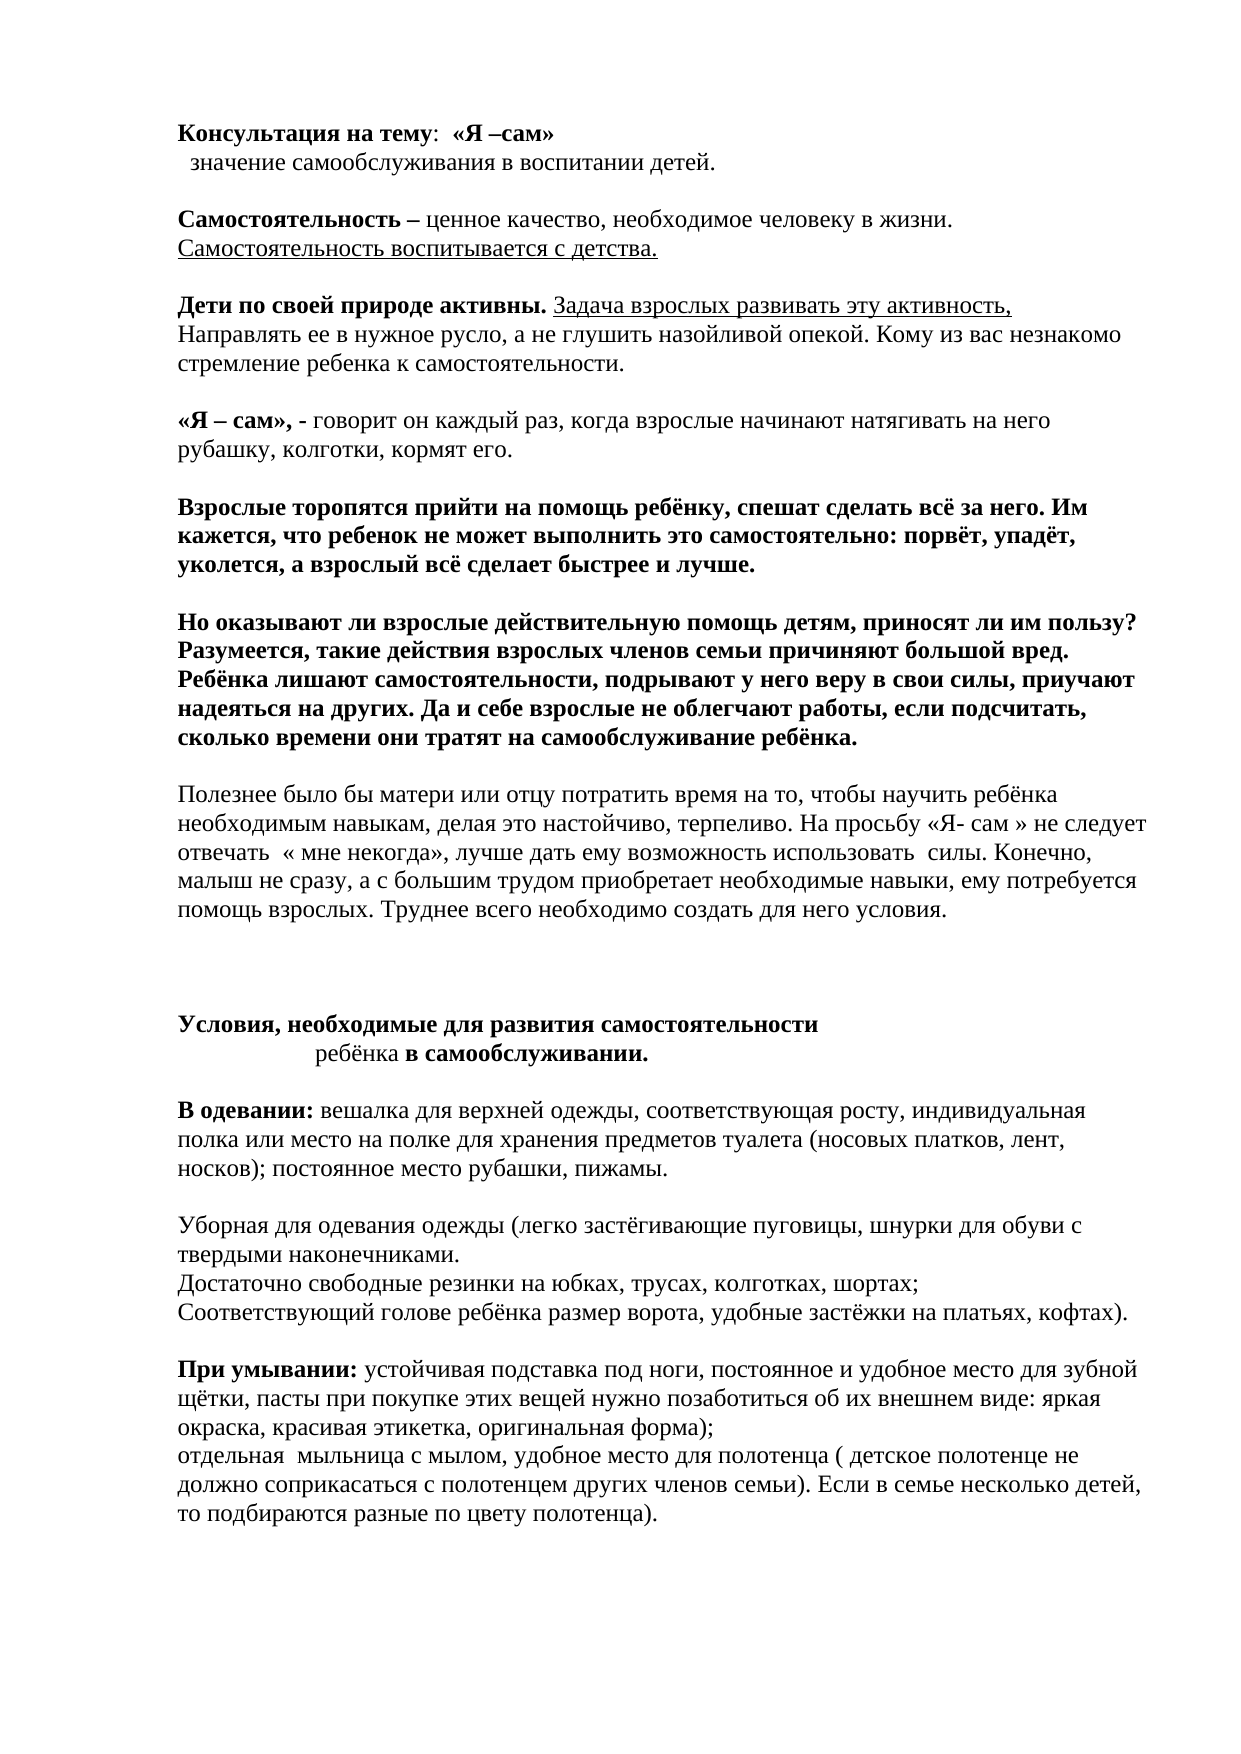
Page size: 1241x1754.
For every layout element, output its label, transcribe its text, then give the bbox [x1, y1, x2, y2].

text Достаточно свободные резинки на юбках, трусах, колготках, шортах; [177, 1268, 1152, 1297]
text Консультация на тему: «Я –сам» [177, 118, 1152, 147]
text Самостоятельность – ценное качество, необходимое человеку в жизни. [177, 204, 1152, 233]
text «Я – сам», - говорит он каждый раз, когда взрослые начинают натягивать на него рубашку, колготки, кормят его. [177, 406, 1152, 463]
text Условия, необходимые для развития самостоятельности [177, 1009, 1152, 1038]
text Дети по своей природе активны. Задача взрослых развивать эту активность, [177, 291, 1152, 319]
text Самостоятельность воспитывается с детства. [177, 233, 1152, 262]
text Полезнее было бы матери или отцу потратить время на то, чтобы научить ребёнка необходимым навыкам, делая это настойчиво, терпеливо. На просьбу «Я- сам » не следует отвечать « мне некогда», лучше дать ему возможность использовать силы. Конечно, малыш не сразу, а с большим трудом приобретает необходимые навыки, ему потребуется помощь взрослых. Труднее всего необходимо создать для него условия. [177, 779, 1152, 923]
text значение самообслуживания в воспитании детей. [177, 147, 1152, 176]
text Направлять ее в нужное русло, а не глушить назойливой опекой. Кому из вас незнакомо стремление ребенка к самостоятельности. [177, 319, 1152, 377]
text При умывании: устойчивая подставка под ноги, постоянное и удобное место для зубной щётки, пасты при покупке этих вещей нужно позаботиться об их внешнем виде: яркая окраска, красивая этикетка, оригинальная форма); [177, 1354, 1152, 1441]
text В одевании: вешалка для верхней одежды, соответствующая росту, индивидуальная полка или место на полке для хранения предметов туалета (носовых платков, лент, носков); постоянное место рубашки, пижамы. [177, 1096, 1152, 1182]
text Но оказывают ли взрослые действительную помощь детям, приносят ли им пользу? Разумеется, такие действия взрослых членов семьи причиняют большой вред. Ребёнка лишают самостоятельности, подрывают у него веру в свои силы, приучают надеяться на других. Да и себе взрослые не облегчают работы, если подсчитать, сколько времени они тратят на самообслуживание ребёнка. [177, 607, 1152, 751]
text Уборная для одевания одежды (легко застёгивающие пуговицы, шнурки для обуви с твердыми наконечниками. [177, 1211, 1152, 1268]
text Соответствующий голове ребёнка размер ворота, удобные застёжки на платьях, кофтах). [177, 1297, 1152, 1326]
text ребёнка в самообслуживании. [177, 1038, 1152, 1067]
text отдельная мыльница с мылом, удобное место для полотенца ( детское полотенце не должно соприкасаться с полотенцем других членов семьи). Если в семье несколько детей, то подбираются разные по цвету полотенца). [177, 1441, 1152, 1527]
text Взрослые торопятся прийти на помощь ребёнку, спешат сделать всё за него. Им кажется, что ребенок не может выполнить это самостоятельно: порвёт, упадёт, уколется, а взрослый всё сделает быстрее и лучше. [177, 492, 1152, 578]
